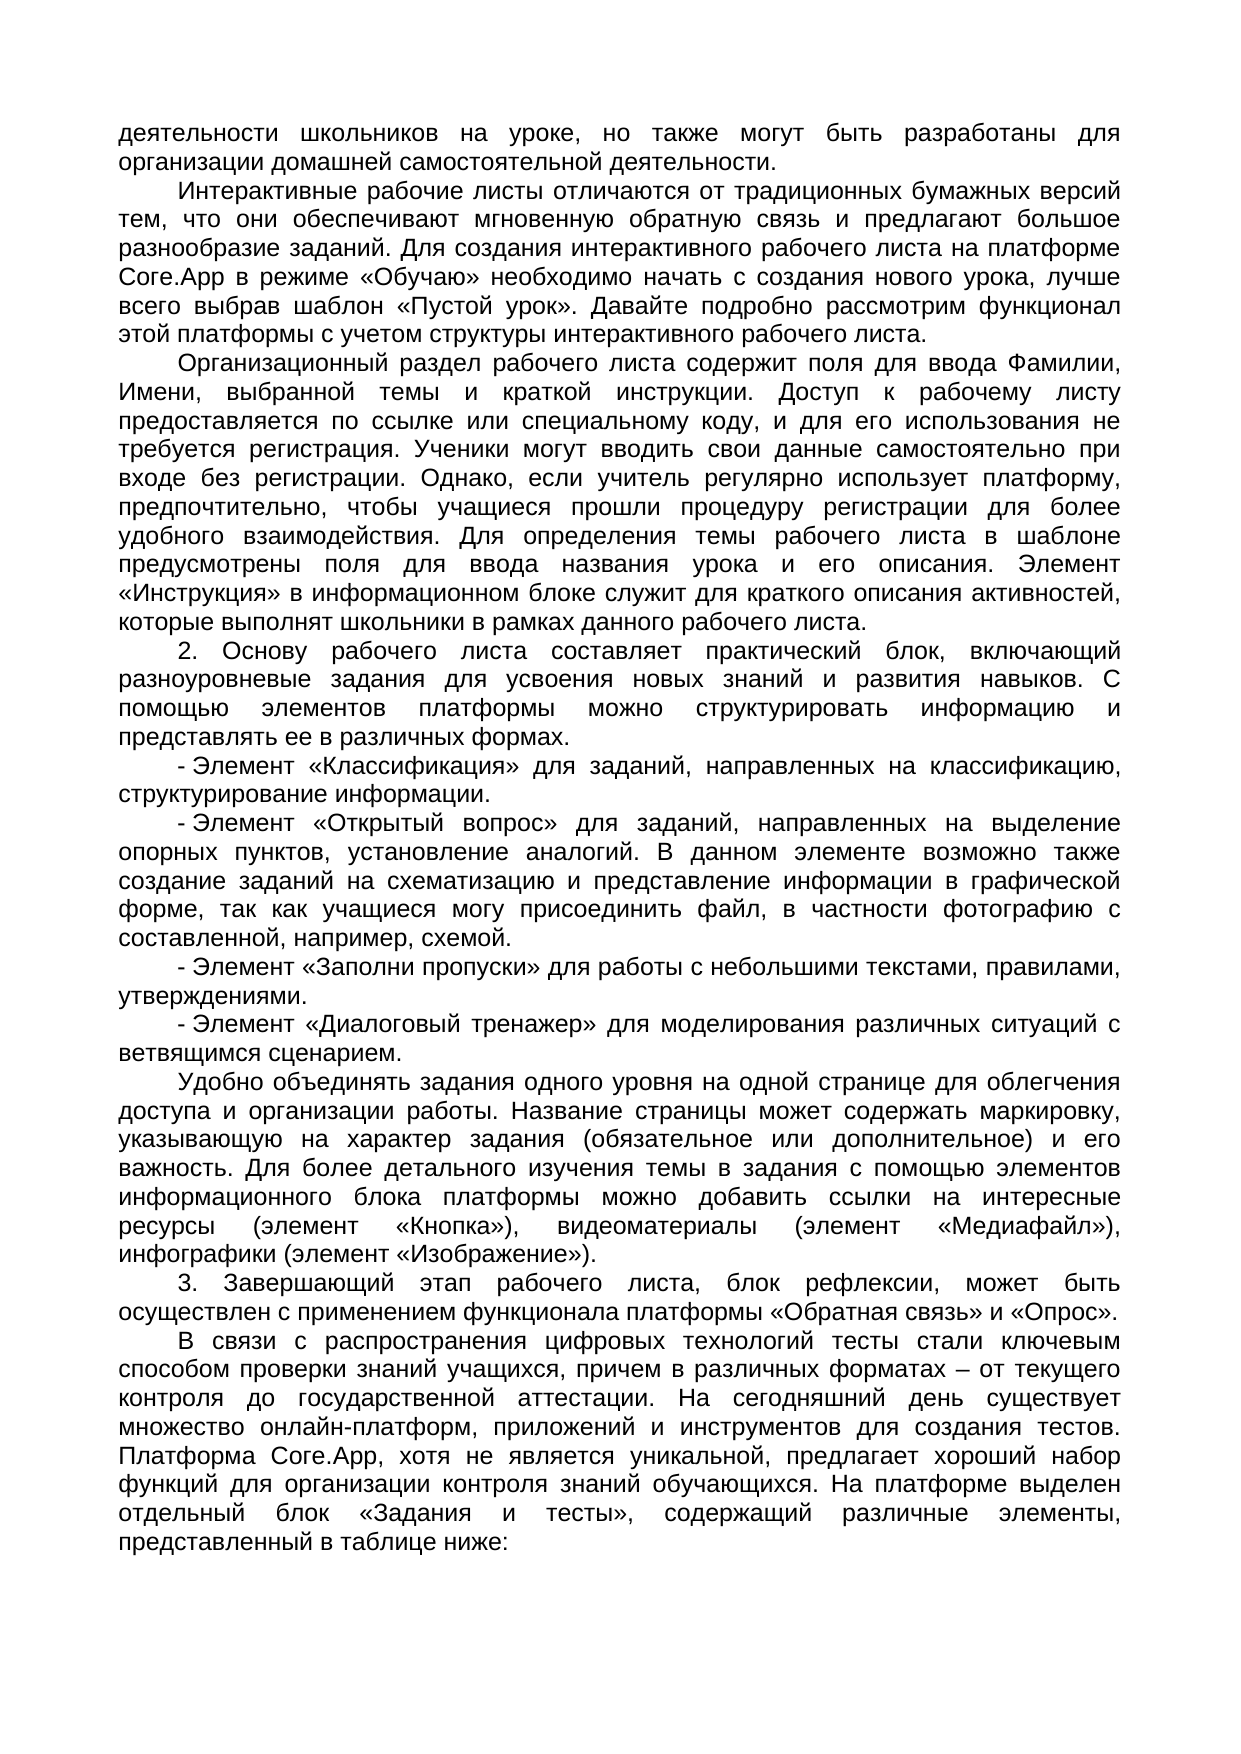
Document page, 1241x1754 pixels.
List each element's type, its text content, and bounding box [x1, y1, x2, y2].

text 3. Завершающий этап рабочего листа, блок рефлексии, может быть осуществлен с применением функционала платформы «Обратная связь» и «Опрос». [118, 1268, 1122, 1326]
list Элемент «Заполни пропуски» для работы с небольшими текстами, правилами, утверждениями. [118, 952, 1122, 1009]
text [118, 118, 1122, 176]
text 2. Основу рабочего листа составляет практический блок, включающий разноуровневые задания для усвоения новых знаний и развития навыков. С помощью элементов платформы можно структурировать информацию и представлять ее в различных формах. [118, 636, 1122, 751]
text Удобно объединять задания одного уровня на одной странице для облегчения доступа и организации работы. Название страницы может содержать маркировку, указывающую на характер задания (обязательное или дополнительное) и его важность. Для более детального изучения темы в задания с помощью элементов информационного блока платформы можно добавить ссылки на интересные ресурсы (элемент «Кнопка»), видеоматериалы (элемент «Медиафайл»), инфографики (элемент «Изображение»). [118, 1067, 1122, 1268]
text Организационный раздел рабочего листа содержит поля для ввода Фамилии, Имени, выбранной темы и краткой инструкции. Доступ к рабочему листу предоставляется по ссылке или специальному коду, и для его использования не требуется регистрация. Ученики могут вводить свои данные самостоятельно при входе без регистрации. Однако, если учитель регулярно использует платформу, предпочтительно, чтобы учащиеся прошли процедуру регистрации для более удобного взаимодействия. Для определения темы рабочего листа в шаблоне предусмотрены поля для ввода названия урока и его описания. Элемент «Инструкция» в информационном блоке служит для краткого описания активностей, которые выполнят школьники в рамках данного рабочего листа. [118, 348, 1122, 636]
list Элемент «Классификация» для заданий, направленных на классификацию, структурирование информации. [118, 751, 1122, 808]
list Элемент «Диалоговый тренажер» для моделирования различных ситуаций с ветвящимся сценарием. [118, 1009, 1122, 1067]
text Интерактивные рабочие листы отличаются от традиционных бумажных версий тем, что они обеспечивают мгновенную обратную связь и предлагают большое разнообразие заданий. Для создания интерактивного рабочего листа на платформе Соге.App в режиме «Обучаю» необходимо начать с создания нового урока, лучше всего выбрав шаблон «Пустой урок». Давайте подробно рассмотрим функционал этой платформы с учетом структуры интерактивного рабочего листа. [118, 176, 1122, 348]
text В связи с распространения цифровых технологий тесты стали ключевым способом проверки знаний учащихся, причем в различных форматах – от текущего контроля до государственной аттестации. На сегодняшний день существует множество онлайн-платформ, приложений и инструментов для создания тестов. Платформа Соге.App, хотя не является уникальной, предлагает хороший набор функций для организации контроля знаний обучающихся. На платформе выделен отдельный блок «Задания и тесты», содержащий различные элементы, представленный в таблице ниже: [118, 1326, 1122, 1556]
list Элемент «Открытый вопрос» для заданий, направленных на выделение опорных пунктов, установление аналогий. В данном элементе возможно также создание заданий на схематизацию и представление информации в графической форме, так как учащиеся могу присоединить файл, в частности фотографию с составленной, например, схемой. [118, 808, 1122, 952]
